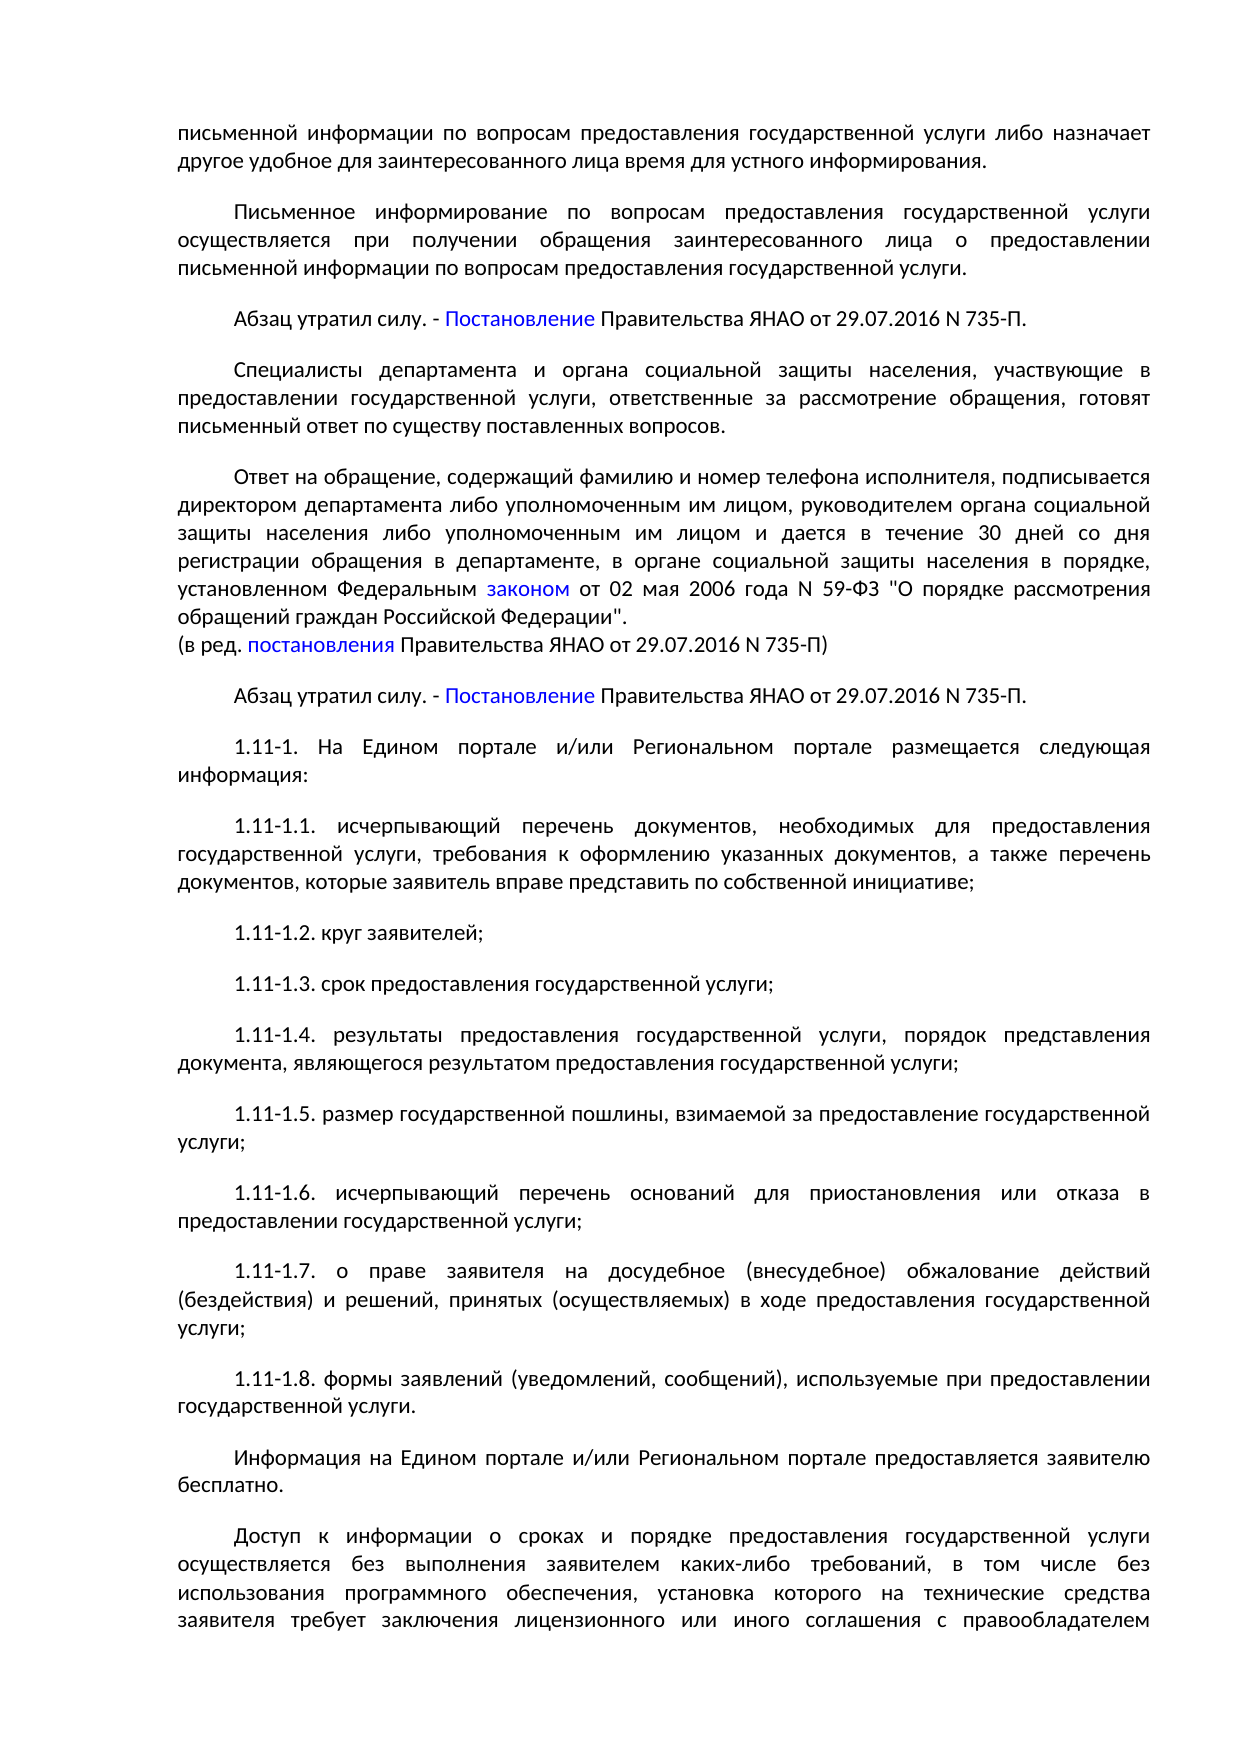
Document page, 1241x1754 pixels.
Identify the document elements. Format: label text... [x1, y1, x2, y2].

text 1.11-1.6. исчерпывающий перечень оснований для приостановления или отказа в предоставлении государственной услуги; [177, 1178, 1152, 1234]
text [177, 1522, 1152, 1634]
text 1.11-1.2. круг заявителей; [177, 918, 1152, 946]
text Специалисты департамента и органа социальной защиты населения, участвующие в предоставлении государственной услуги, ответственные за рассмотрение обращения, готовят письменный ответ по существу поставленных вопросов. [177, 355, 1152, 439]
text Ответ на обращение, содержащий фамилию и номер телефона исполнителя, подписывается директором департамента либо уполномоченным им лицом, руководителем органа социальной защиты населения либо уполномоченным им лицом и дается в течение 30 дней со дня регистрации обращения в департаменте, в органе социальной защиты населения в порядке, установленном Федеральным законом от 02 мая 2006 года N 59-ФЗ "О порядке рассмотрения обращений граждан Российской Федерации". [177, 462, 1152, 630]
text 1.11-1. На Едином портале и/или Региональном портале размещается следующая информация: [177, 732, 1152, 788]
text 1.11-1.5. размер государственной пошлины, взимаемой за предоставление государственной услуги; [177, 1099, 1152, 1155]
text 1.11-1.7. о праве заявителя на досудебное (внесудебное) обжалование действий (бездействия) и решений, принятых (осуществляемых) в ходе предоставления государственной услуги; [177, 1257, 1152, 1341]
text Письменное информирование по вопросам предоставления государственной услуги осуществляется при получении обращения заинтересованного лица о предоставлении письменной информации по вопросам предоставления государственной услуги. [177, 197, 1152, 281]
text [177, 118, 1152, 174]
text Абзац утратил силу. - Постановление Правительства ЯНАО от 29.07.2016 N 735-П. [177, 304, 1152, 332]
text 1.11-1.3. срок предоставления государственной услуги; [177, 969, 1152, 997]
text 1.11-1.1. исчерпывающий перечень документов, необходимых для предоставления государственной услуги, требования к оформлению указанных документов, а также перечень документов, которые заявитель вправе представить по собственной инициативе; [177, 811, 1152, 895]
text Абзац утратил силу. - Постановление Правительства ЯНАО от 29.07.2016 N 735-П. [177, 681, 1152, 709]
text (в ред. постановления Правительства ЯНАО от 29.07.2016 N 735-П) [177, 630, 1152, 658]
text 1.11-1.8. формы заявлений (уведомлений, сообщений), используемые при предоставлении государственной услуги. [177, 1364, 1152, 1420]
text 1.11-1.4. результаты предоставления государственной услуги, порядок представления документа, являющегося результатом предоставления государственной услуги; [177, 1020, 1152, 1076]
text Информация на Едином портале и/или Региональном портале предоставляется заявителю бесплатно. [177, 1443, 1152, 1499]
